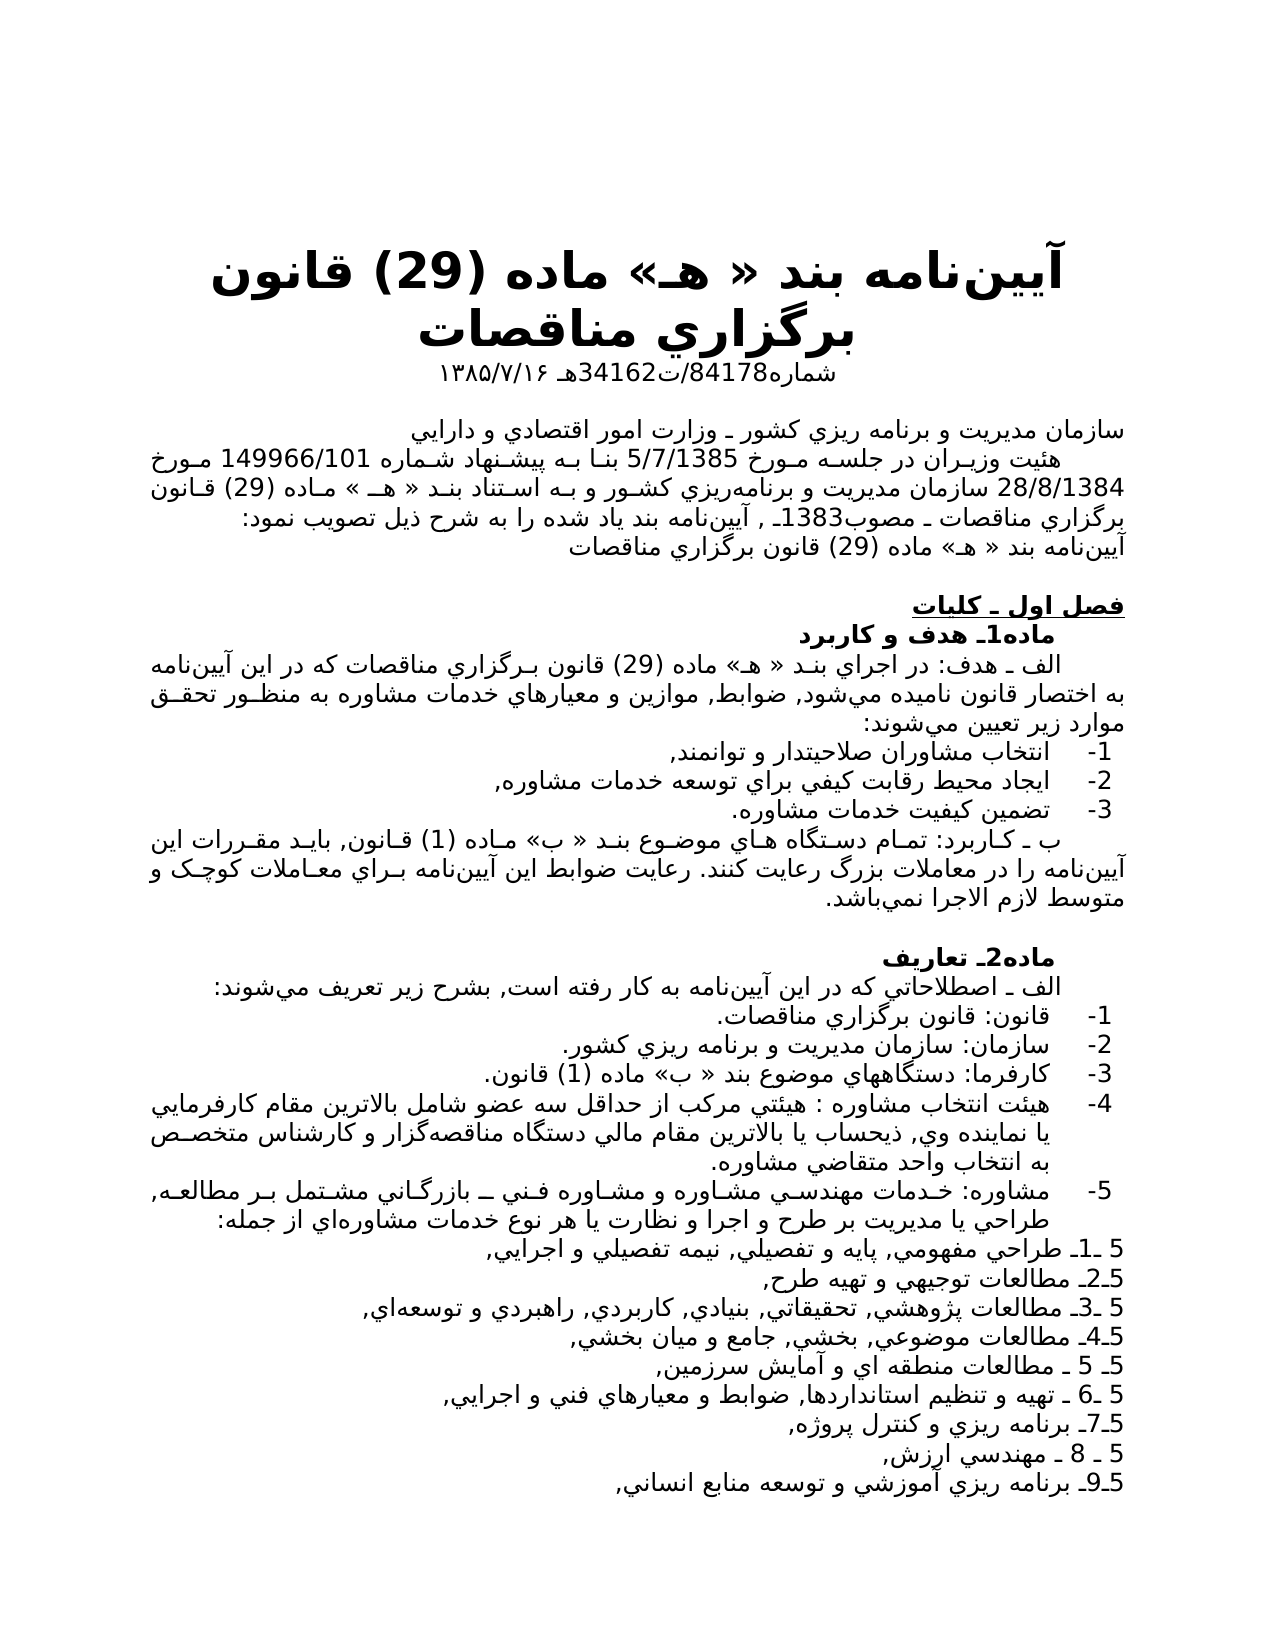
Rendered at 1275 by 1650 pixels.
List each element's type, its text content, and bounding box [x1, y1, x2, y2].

list مشاوره: خدمات مهندسي مشاوره و مشاوره فني ـ بازرگاني مشتمل بر مطالعه, طراحي يا مديريت بر طرح و اجرا و نظارت يا هر نوع خدمات مشاوره‌اي از جمله: [150, 1176, 1087, 1234]
text سازمان مديريت و برنامه ريزي کشور ـ وزارت امور اقتصادي و دارايي [150, 415, 1125, 444]
text 5ـ 5 ـ مطالعات منطقه اي و آمايش سرزمين, [150, 1351, 1125, 1380]
list کارفرما: دستگاههاي موضوع بند « ب» ماده (1) قانون. [150, 1059, 1087, 1089]
text ماده2ـ تعاريف [150, 943, 1125, 972]
text الف ـ اصطلاحاتي که در اين آيين‌نامه به کار رفته است, بشرح زير تعريف مي‌شوند: [150, 972, 1125, 1001]
text آيين‌نامه بند « هـ» ماده (29) قانون برگزاري مناقصات [150, 242, 1125, 358]
text 5 ـ6 ـ تهيه و تنظيم استانداردها, ضوابط و معيارهاي فني و اجرايي, [150, 1380, 1125, 1409]
text 5ـ7ـ برنامه ريزي و کنترل پروژه, [150, 1409, 1125, 1439]
text 5 ـ1ـ طراحي مفهومي, پايه و تفصيلي, نيمه تفصيلي و اجرايي, [150, 1234, 1125, 1264]
list سازمان: سازمان مديريت و برنامه ريزي کشور. [150, 1030, 1087, 1059]
list انتخاب مشاوران صلاحيتدار و توانمند, [150, 737, 1087, 767]
text ب ـ کاربرد: تمام دستگاه هاي موضوع بند « ب» ماده (1) قانون, بايد مقررات اين آيين‌نامه را در معاملات بزرگ رعايت کنند. رعايت ضوابط اين آيين‌نامه براي معاملات کوچک و متوسط لازم الاجرا نمي‌باشد. [150, 825, 1125, 912]
list ايجاد محيط رقابت کيفي براي توسعه خدمات مشاوره, [150, 767, 1087, 796]
text الف ـ هدف: در اجراي بنـد « هـ» ماده (29) قانون بـرگزاري مناقصات که در اين آيين‌نامه به اختصار قانون ناميده مي‌شود, ضوابط, موازين و معيارهاي خدمات مشاوره به منظور تحقق موارد زير تعيين مي‌شوند: [150, 650, 1125, 737]
text 5ـ2ـ مطالعات توجيهي و تهيه طرح, [150, 1264, 1125, 1293]
list تضمين کيفيت خدمات مشاوره. [150, 796, 1087, 825]
text 5 ـ3ـ مطالعات پژوهشي, تحقيقاتي, بنيادي, کاربردي, راهبردي و توسعه‌اي, [150, 1293, 1125, 1322]
text هئيت وزيران در جلسه مورخ 5/7/1385 بنا به پيشنهاد شماره 149966/101 مورخ 28/8/1384 سازمان مديريت و برنامه‌ريزي کشور و به استناد بند « هـ » ماده (29) قانون برگزاري مناقصات ـ مصوب1383ـ , آيين‌نامه بند ياد شده را به شرح ذيل تصويب نمود: [150, 444, 1125, 532]
text 5ـ9ـ برنامه ريزي آموزشي و توسعه منابع انساني, [150, 1468, 1125, 1497]
text فصل اول ـ کليات [150, 592, 1125, 621]
text ماده1ـ هدف و کاربرد [150, 621, 1125, 650]
text 5ـ4ـ مطالعات موضوعي, بخشي, جامع و ميان بخشي, [150, 1322, 1125, 1351]
text 5 ـ 8 ـ مهندسي ارزش, [150, 1439, 1125, 1468]
text شماره84178/ت34162هـ ۱۳۸۵/۷/۱۶ [150, 358, 1125, 387]
list هيئت انتخاب مشاوره : هيئتي مرکب از حداقل سه عضو شامل بالاترين مقام کارفرمايي يا نماينده وي, ذيحساب يا بالاترين مقام مالي دستگاه مناقصه‌گزار و کارشناس متخصص به انتخاب واحد متقاضي مشاوره. [150, 1089, 1087, 1176]
text آيين‌نامه بند « هـ» ماده (29) قانون برگزاري مناقصات [150, 532, 1125, 561]
list قانون: قانون برگزاري مناقصات. [150, 1001, 1087, 1030]
